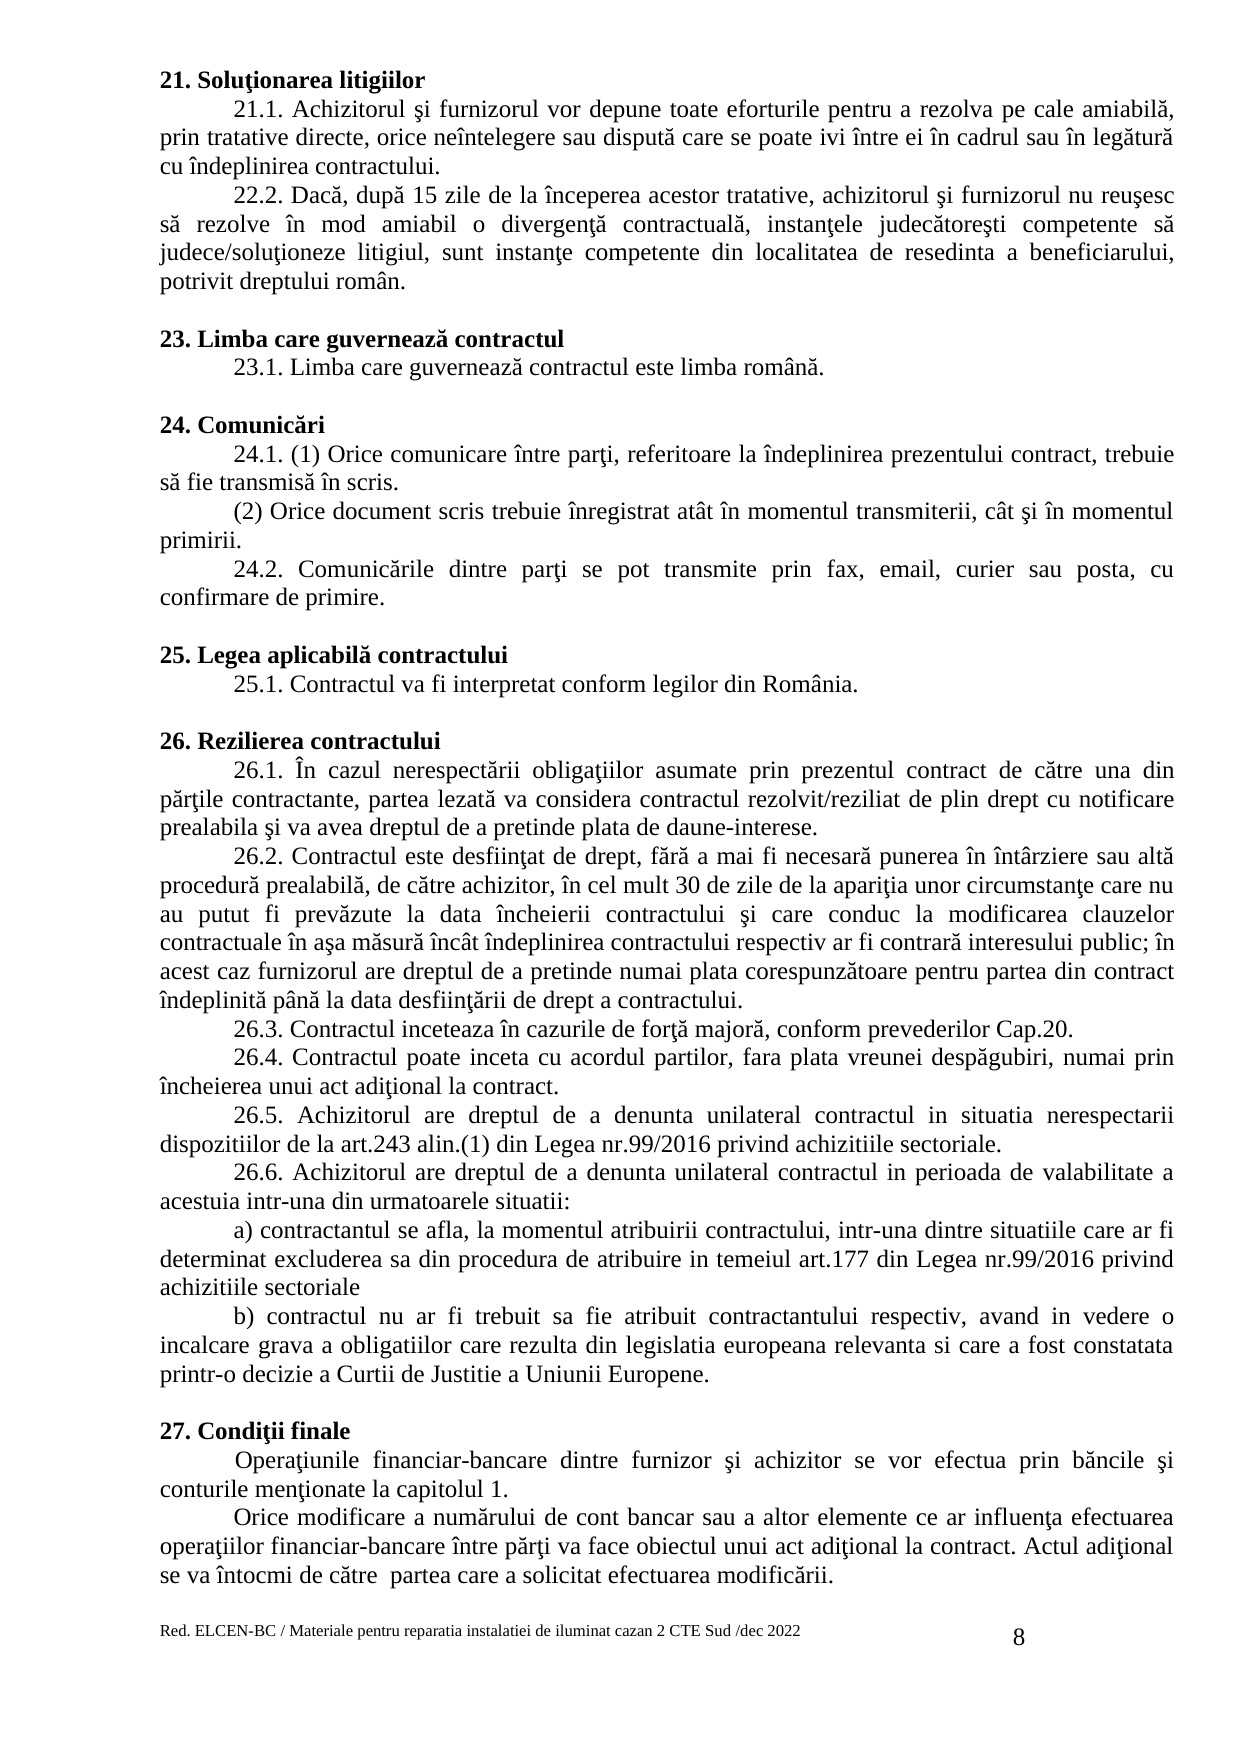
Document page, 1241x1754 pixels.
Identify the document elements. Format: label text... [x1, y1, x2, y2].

text 25.1. Contractul va fi interpretat conform legilor din România. [159, 669, 1175, 697]
text 26.1. În cazul nerespectării obligaţiilor asumate prin prezentul contract de către una din părţile contractante, partea lezată va considera contractul rezolvit/reziliat de plin drept cu notificare prealabila şi va avea dreptul de a pretinde plata de daune-interese. [159, 755, 1175, 841]
text 24. Comunicări [159, 410, 1175, 439]
text 22.2. Dacă, după 15 zile de la începerea acestor tratative, achizitorul şi furnizorul nu reuşesc să rezolve în mod amiabil o divergenţă contractuală, instanţele judecătoreşti competente să judece/soluţioneze litigiul, sunt instanţe competente din localitatea de resedinta a beneficiarului, potrivit dreptului român. [159, 180, 1175, 295]
text 26.4. Contractul poate inceta cu acordul partilor, fara plata vreunei despăgubiri, numai prin încheierea unui act adiţional la contract. [159, 1042, 1175, 1100]
text 21.1. Achizitorul şi furnizorul vor depune toate eforturile pentru a rezolva pe cale amiabilă, prin tratative directe, orice neîntelegere sau dispută care se poate ivi între ei în cadrul sau în legătură cu îndeplinirea contractului. [159, 94, 1175, 180]
text 26. Rezilierea contractului [159, 726, 1175, 755]
text (2) Orice document scris trebuie înregistrat atât în momentul transmiterii, cât şi în momentul primirii. [159, 496, 1175, 554]
text 23. Limba care guvernează contractul [159, 324, 1175, 352]
text 25. Legea aplicabilă contractului [159, 640, 1175, 669]
text 23.1. Limba care guvernează contractul este limba română. [159, 352, 1175, 381]
text Operaţiunile financiar-bancare dintre furnizor şi achizitor se vor efectua prin băncile şi conturile menţionate la capitolul 1. [159, 1445, 1175, 1502]
text 26.2. Contractul este desfiinţat de drept, fără a mai fi necesară punerea în întârziere sau altă procedură prealabilă, de către achizitor, în cel mult 30 de zile de la apariţia unor circumstanţe care nu au putut fi prevăzute la data încheierii contractului şi care conduc la modificarea clauzelor contractuale în aşa măsură încât îndeplinirea contractului respectiv ar fi contrară interesului public; în acest caz furnizorul are dreptul de a pretinde numai plata corespunzătoare pentru partea din contract îndeplinită până la data desfiinţării de drept a contractului. [159, 841, 1175, 1014]
text a) contractantul se afla, la momentul atribuirii contractului, intr-una dintre situatiile care ar fi determinat excluderea sa din procedura de atribuire in temeiul art.177 din Legea nr.99/2016 privind achizitiile sectoriale [159, 1215, 1175, 1301]
text 26.5. Achizitorul are dreptul de a denunta unilateral contractul in situatia nerespectarii dispozitiilor de la art.243 alin.(1) din Legea nr.99/2016 privind achizitiile sectoriale. [159, 1100, 1175, 1157]
text 21. Soluţionarea litigiilor [159, 65, 1175, 94]
text 24.2. Comunicările dintre parţi se pot transmite prin fax, email, curier sau posta, cu confirmare de primire. [159, 554, 1175, 611]
text 26.6. Achizitorul are dreptul de a denunta unilateral contractul in perioada de valabilitate a acestuia intr-una din urmatoarele situatii: [159, 1157, 1175, 1215]
text 26.3. Contractul inceteaza în cazurile de forţă majoră, conform prevederilor Cap.20. [159, 1014, 1175, 1042]
text b) contractul nu ar fi trebuit sa fie atribuit contractantului respectiv, avand in vedere o incalcare grava a obligatiilor care rezulta din legislatia europeana relevanta si care a fost constatata printr-o decizie a Curtii de Justitie a Uniunii Europene. [159, 1301, 1175, 1387]
text 24.1. (1) Orice comunicare între parţi, referitoare la îndeplinirea prezentului contract, trebuie să fie transmisă în scris. [159, 439, 1175, 496]
text Orice modificare a numărului de cont bancar sau a altor elemente ce ar influenţa efectuarea operaţiilor financiar-bancare între părţi va face obiectul unui act adiţional la contract. Actul adiţional se va întocmi de către partea care a solicitat efectuarea modificării. [159, 1502, 1175, 1589]
text 27. Condiţii finale [159, 1416, 1175, 1445]
